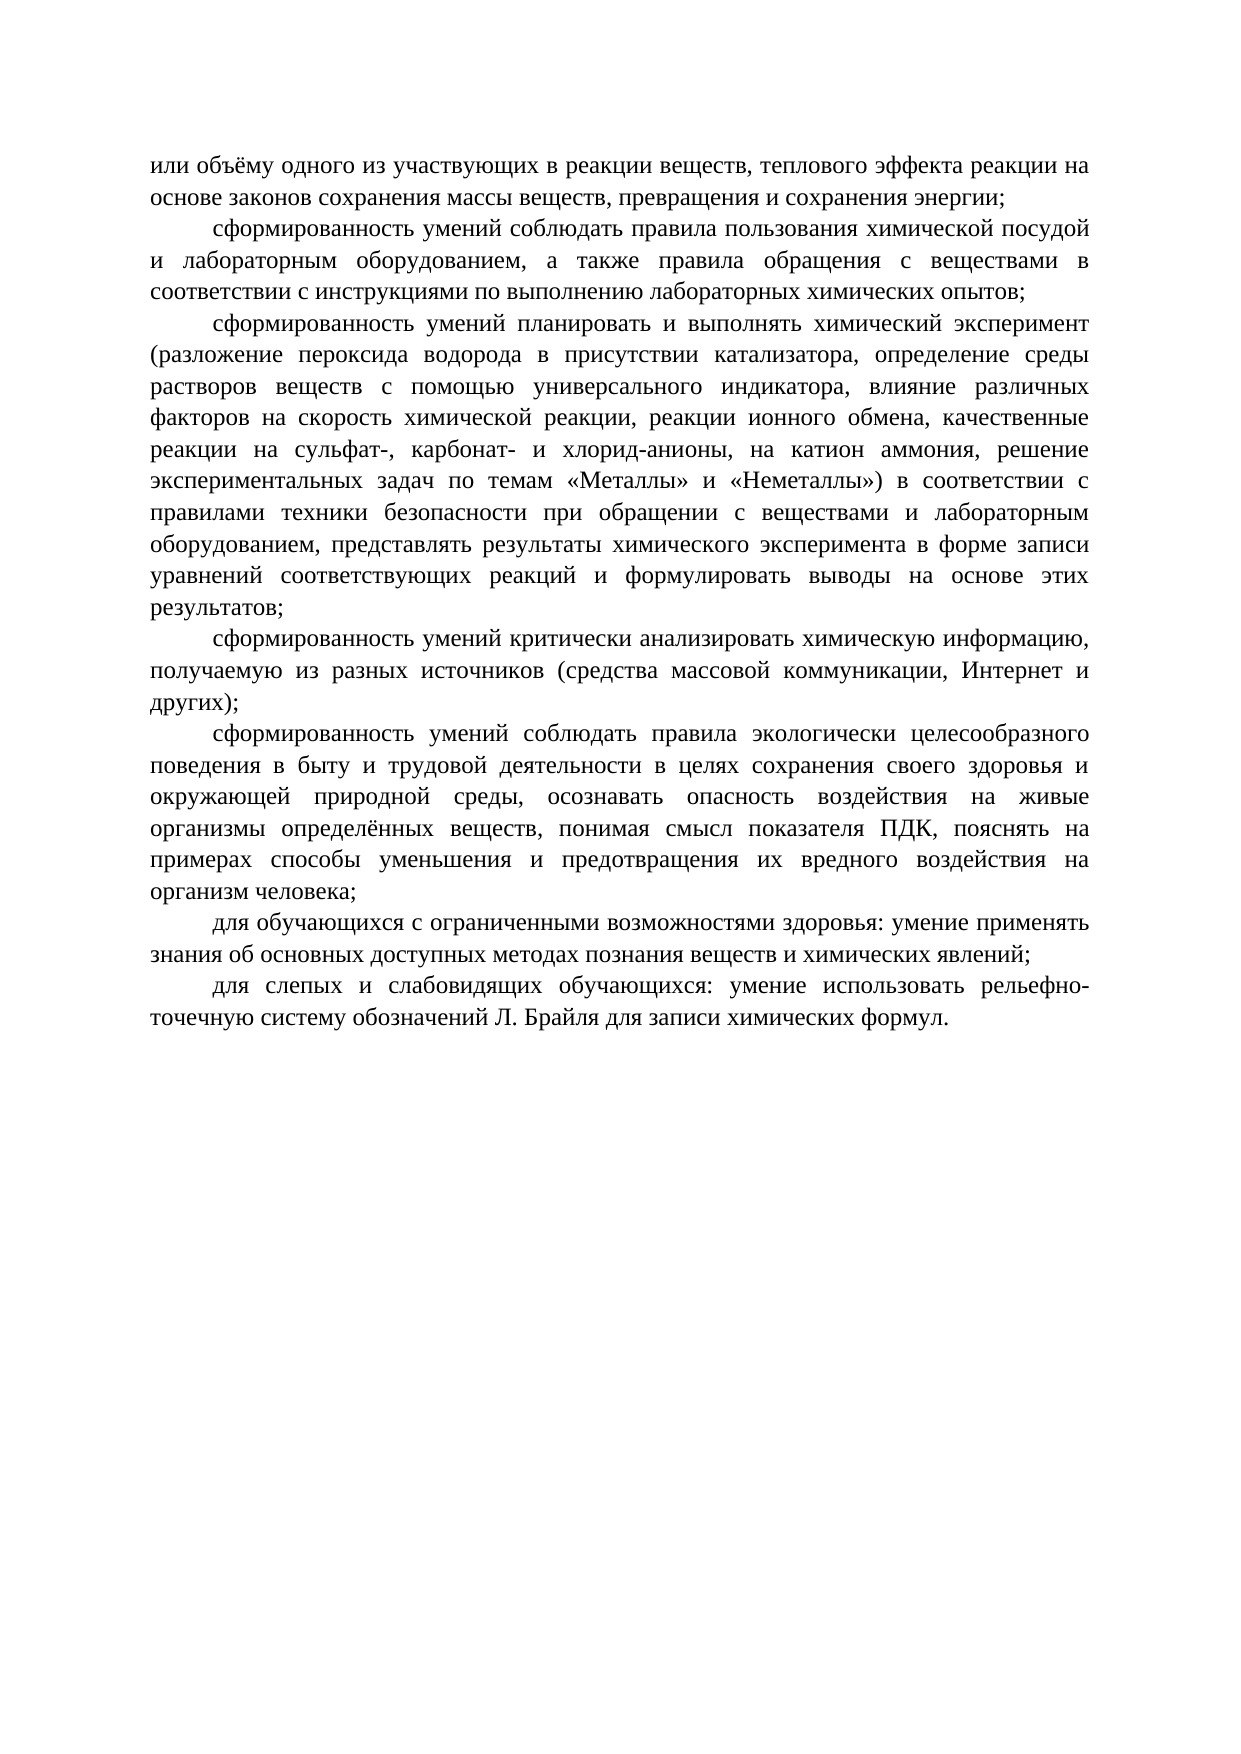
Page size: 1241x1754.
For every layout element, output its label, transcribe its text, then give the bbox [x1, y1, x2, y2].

text сформированность умений соблюдать правила пользования химической посудой и лабораторным оборудованием, а также правила обращения с веществами в соответствии с инструкциями по выполнению лабораторных химических опытов; [150, 213, 1090, 305]
text для обучающихся с ограниченными возможностями здоровья: умение применять знания об основных доступных методах познания веществ и химических явлений; [150, 907, 1090, 968]
text сформированность умений соблюдать правила экологически целесообразного поведения в быту и трудовой деятельности в целях сохранения своего здоровья и окружающей природной среды, осознавать опасность воздействия на живые организмы определённых веществ, понимая смысл показателя ПДК, пояснять на примерах способы уменьшения и предотвращения их вредного воздействия на организм человека; [150, 718, 1090, 905]
text сформированность умений критически анализировать химическую информацию, получаемую из разных источников (средства массовой коммуникации, Интернет и других); [150, 623, 1090, 715]
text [150, 150, 1090, 210]
text сформированность умений планировать и выполнять химический эксперимент (разложение пероксида водорода в присутствии катализатора, определение среды растворов веществ с помощью универсального индикатора, влияние различных факторов на скорость химической реакции, реакции ионного обмена, качественные реакции на сульфат-, карбонат- и хлорид-анионы, на катион аммония, решение экспериментальных задач по темам «Металлы» и «Неметаллы») в соответствии с правилами техники безопасности при обращении с веществами и лабораторным оборудованием, представлять результаты химического эксперимента в форме записи уравнений соответствующих реакций и формулировать выводы на основе этих результатов; [150, 308, 1090, 621]
text для слепых и слабовидящих обучающихся: умение использовать рельефно-точечную систему обозначений Л. Брайля для записи химических формул. [150, 971, 1090, 1031]
